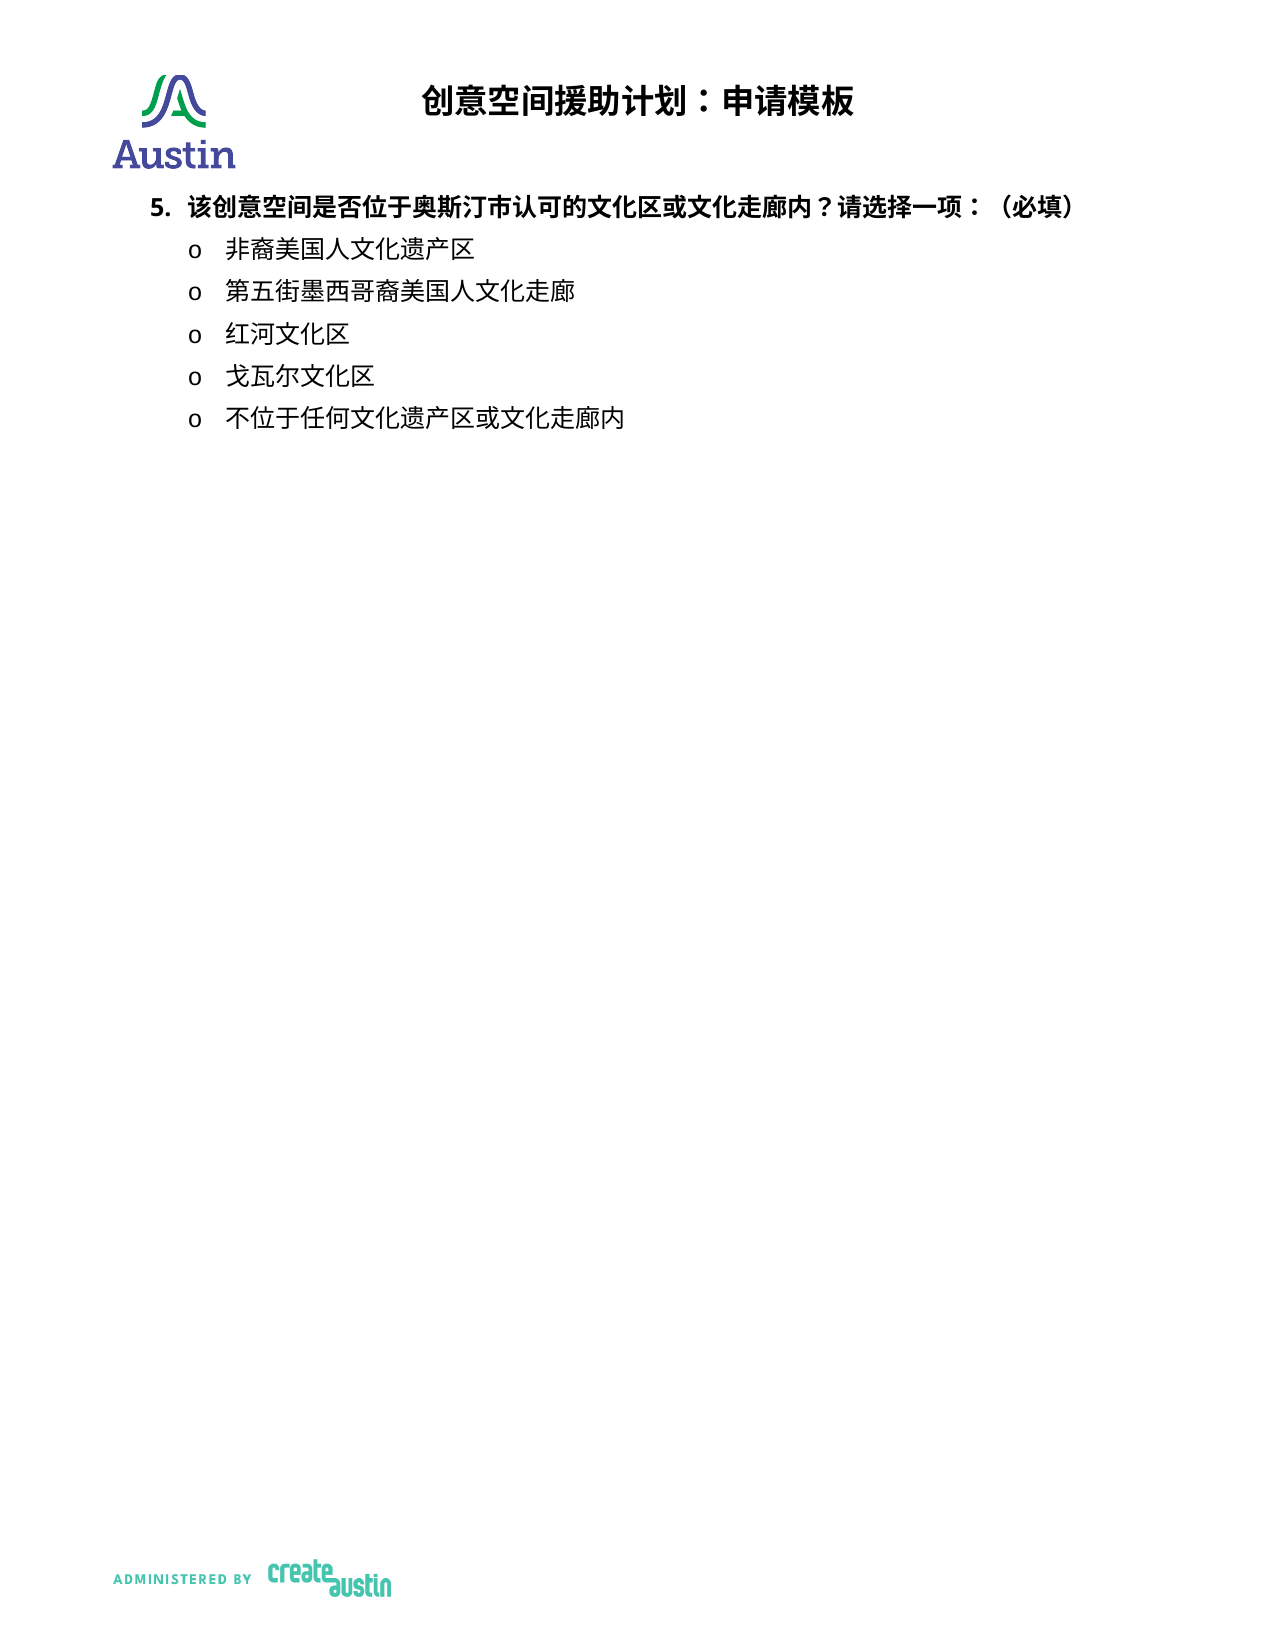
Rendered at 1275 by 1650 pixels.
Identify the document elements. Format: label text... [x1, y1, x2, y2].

list 第五街墨西哥裔美国人文化走廊 [187, 272, 1162, 308]
list 红河文化区 [187, 314, 1162, 351]
list 该创意空间是否位于奥斯汀市认可的文化区或文化走廊内？请选择一项：（必填） [150, 187, 1162, 224]
picture [0, 1541, 1275, 1616]
list 戈瓦尔文化区 [187, 356, 1162, 393]
picture [112, 75, 236, 169]
list 非裔美国人文化遗产区 [187, 229, 1162, 266]
list 不位于任何文化遗产区或文化走廊内 [187, 399, 1162, 435]
